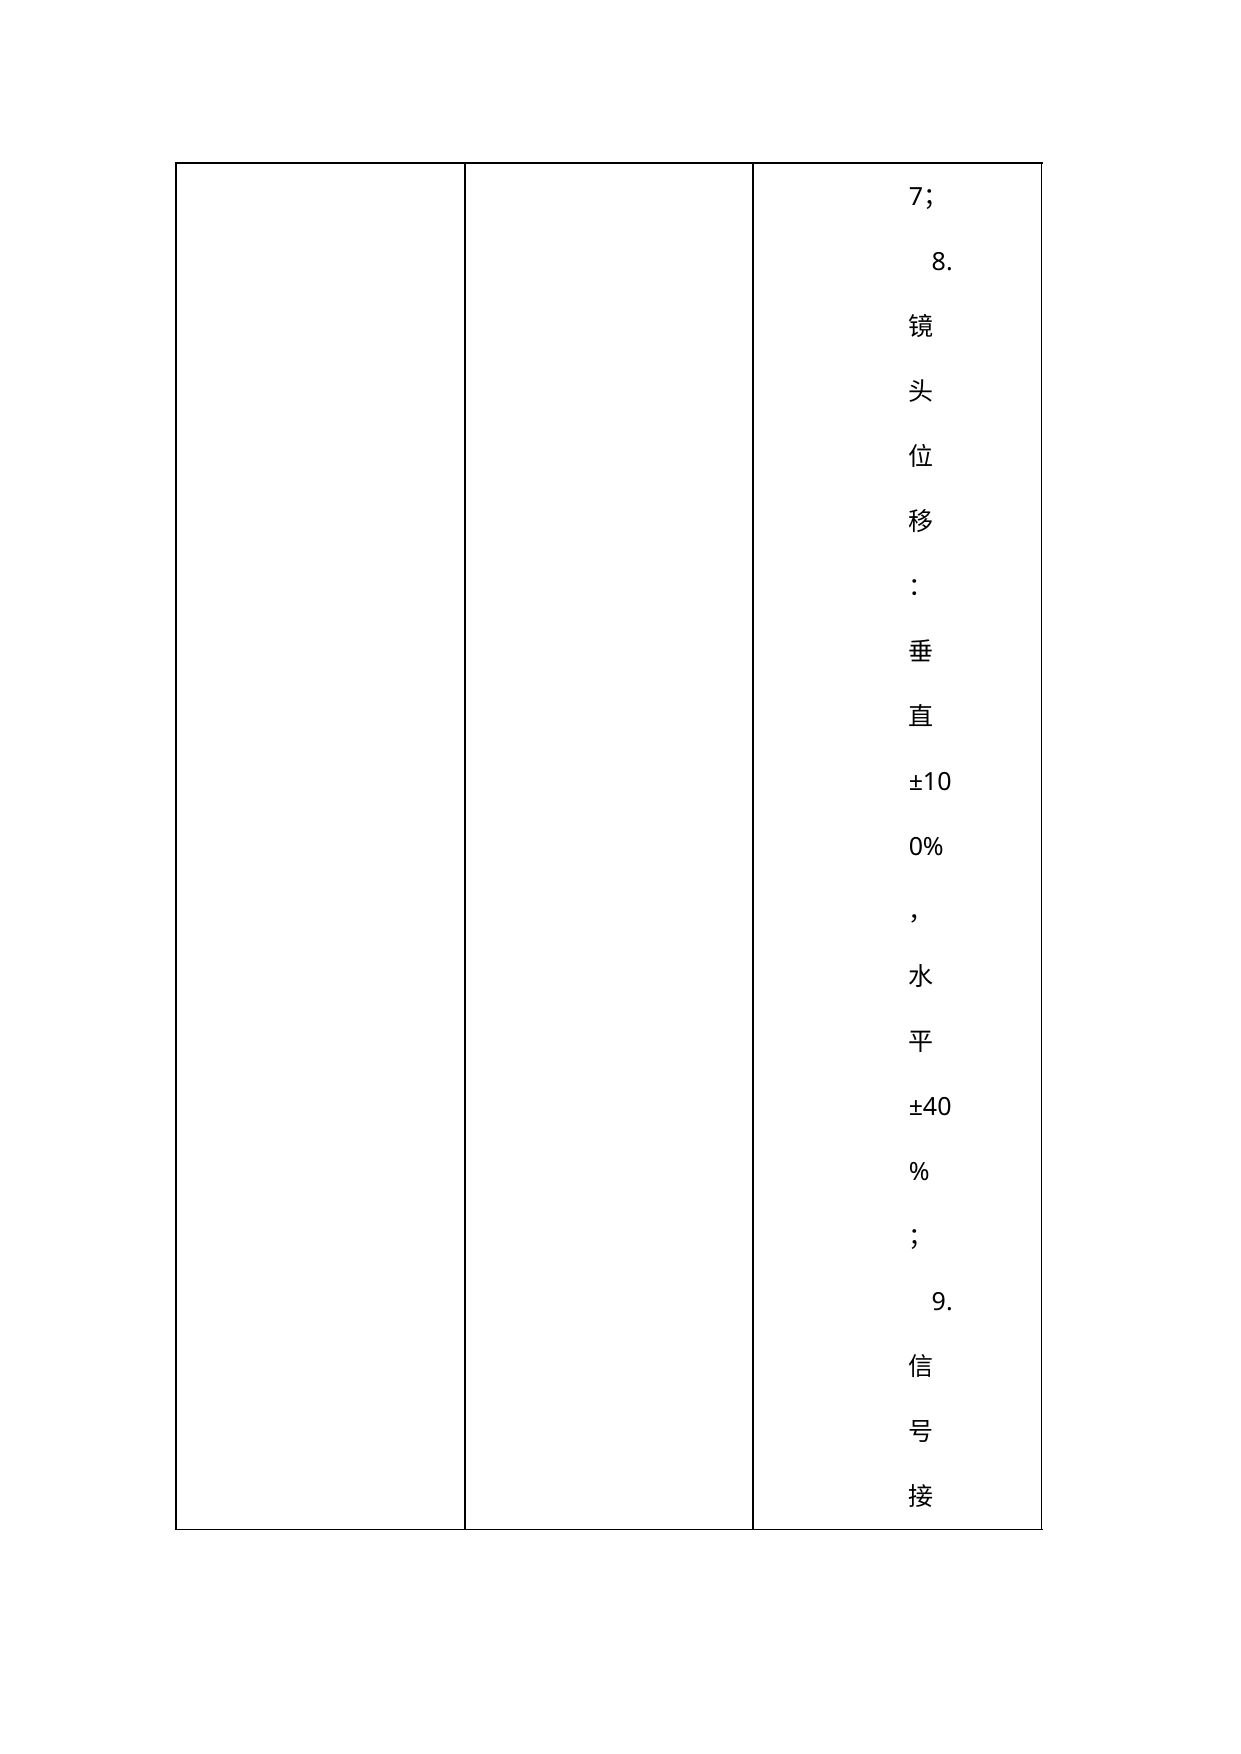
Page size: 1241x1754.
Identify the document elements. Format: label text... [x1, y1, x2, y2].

table_cell 1 [177, 164, 464, 1528]
table_cell [754, 164, 1041, 1528]
table_cell [466, 164, 752, 1528]
